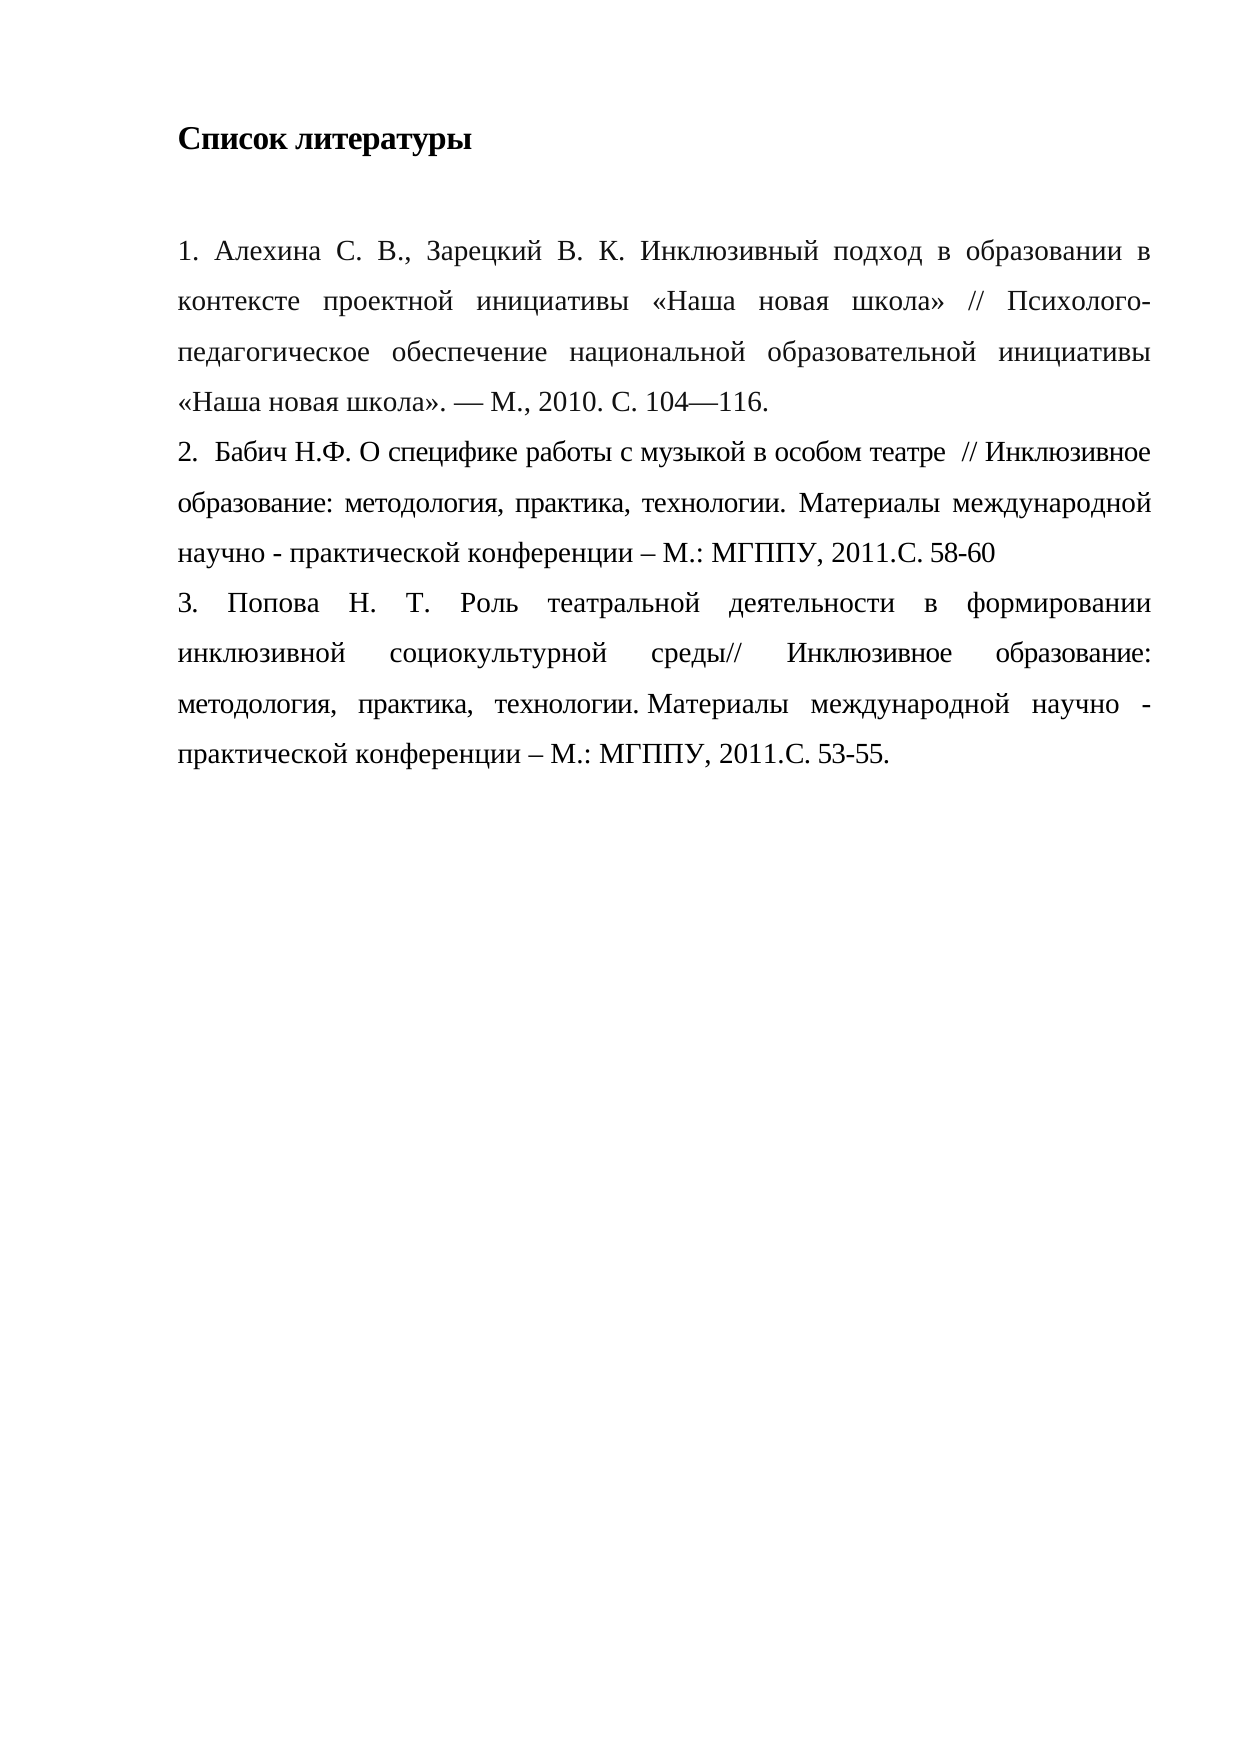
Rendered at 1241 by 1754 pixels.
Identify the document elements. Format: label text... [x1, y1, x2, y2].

text 3. Попова Н. Т. Роль театральной деятельности в формировании инклюзивной социокультурной среды// Инклюзивное образование: методология, практика, технологии. Материалы международной научно - практической конференции – М.: МГППУ, 2011.C. 53-55. [177, 585, 1152, 770]
text Список литературы [177, 118, 1152, 156]
text 2. Бабич Н.Ф. О специфике работы с музыкой в особом театре // Инклюзивное образование: методология, практика, технологии. Материалы международной научно - практической конференции – М.: МГППУ, 2011.C. 58-60 [177, 434, 1152, 568]
text 1. Алехина С. В., Зарецкий В. К. Инклюзивный подход в образовании в контексте проектной инициативы «Наша новая школа» // Психолого-педагогическое обеспечение национальной образовательной инициативы «Наша новая школа». — М., 2010. С. 104—116. [177, 233, 1152, 418]
